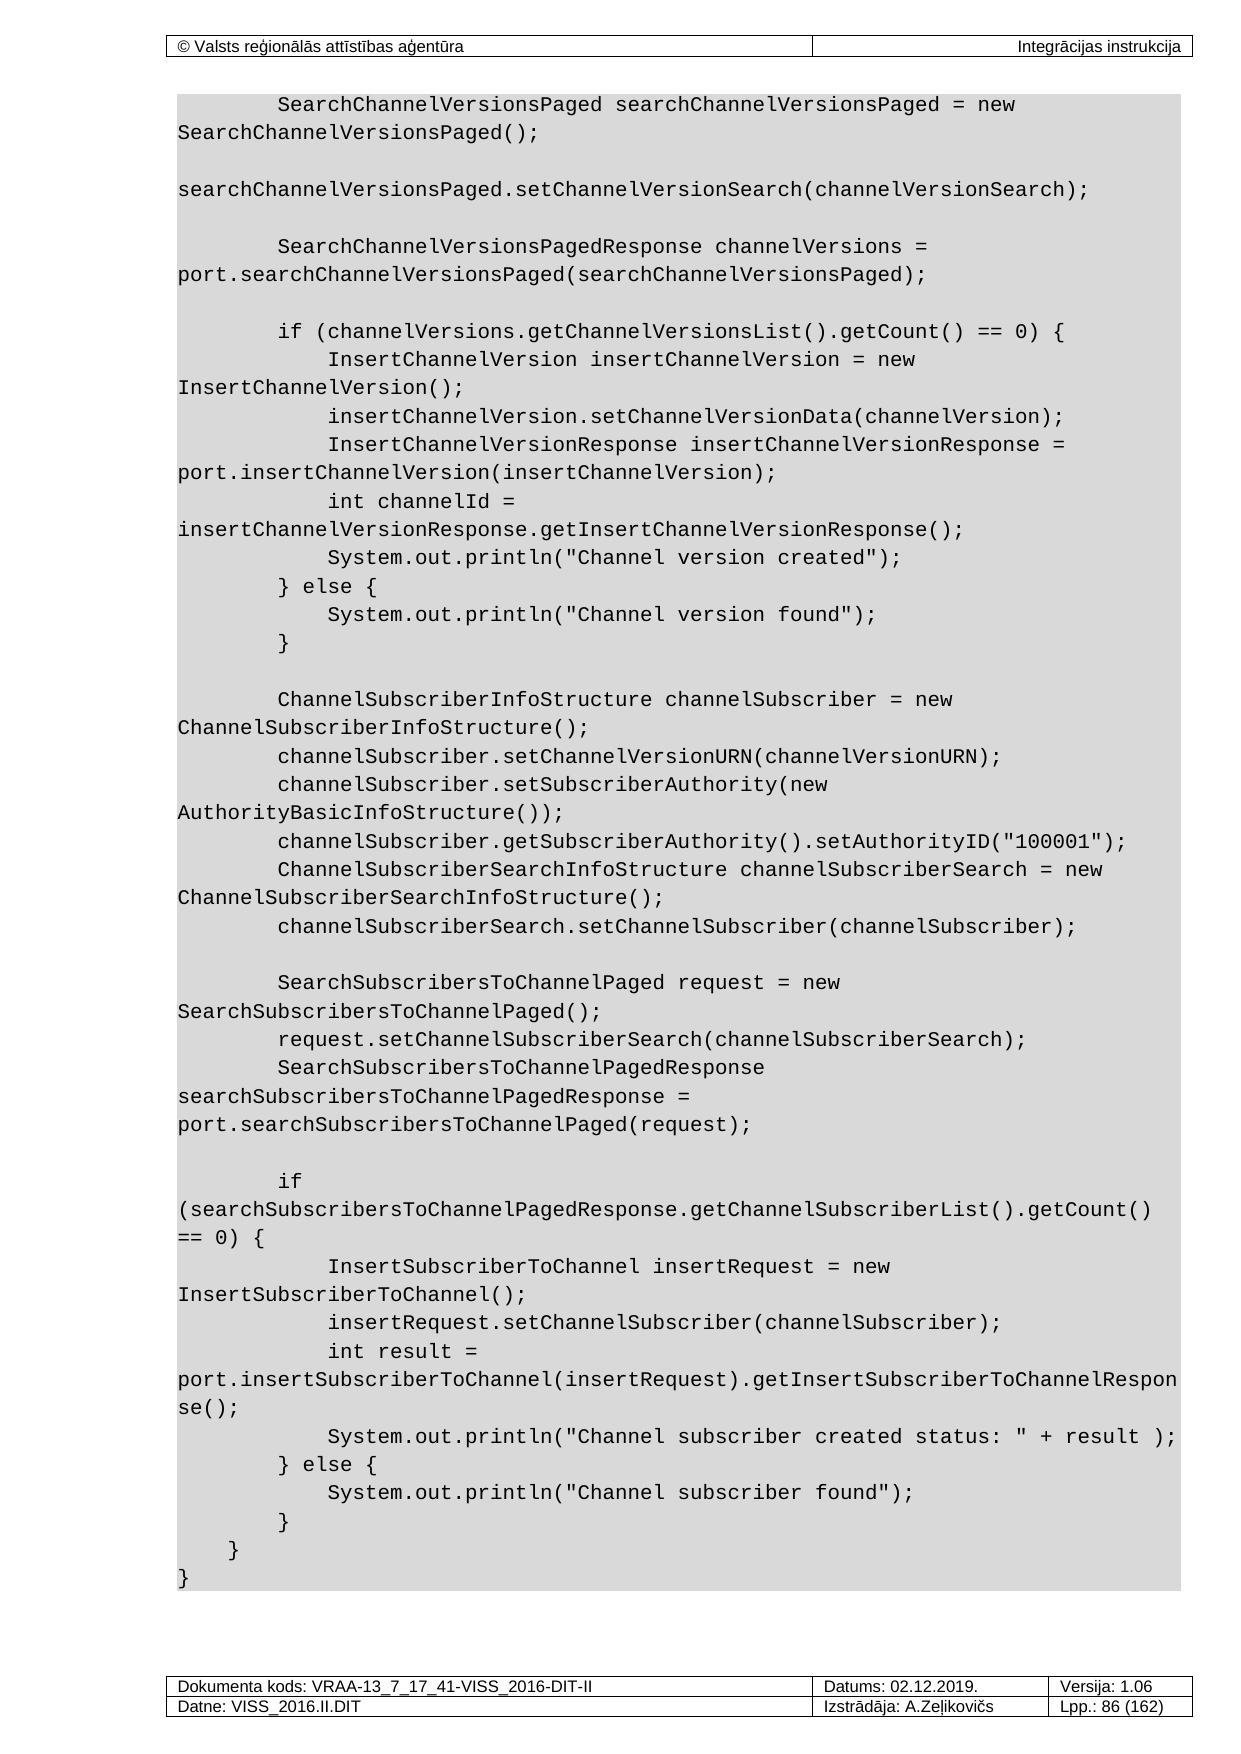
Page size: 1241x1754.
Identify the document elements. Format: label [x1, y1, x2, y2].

text [177, 94, 1181, 1591]
